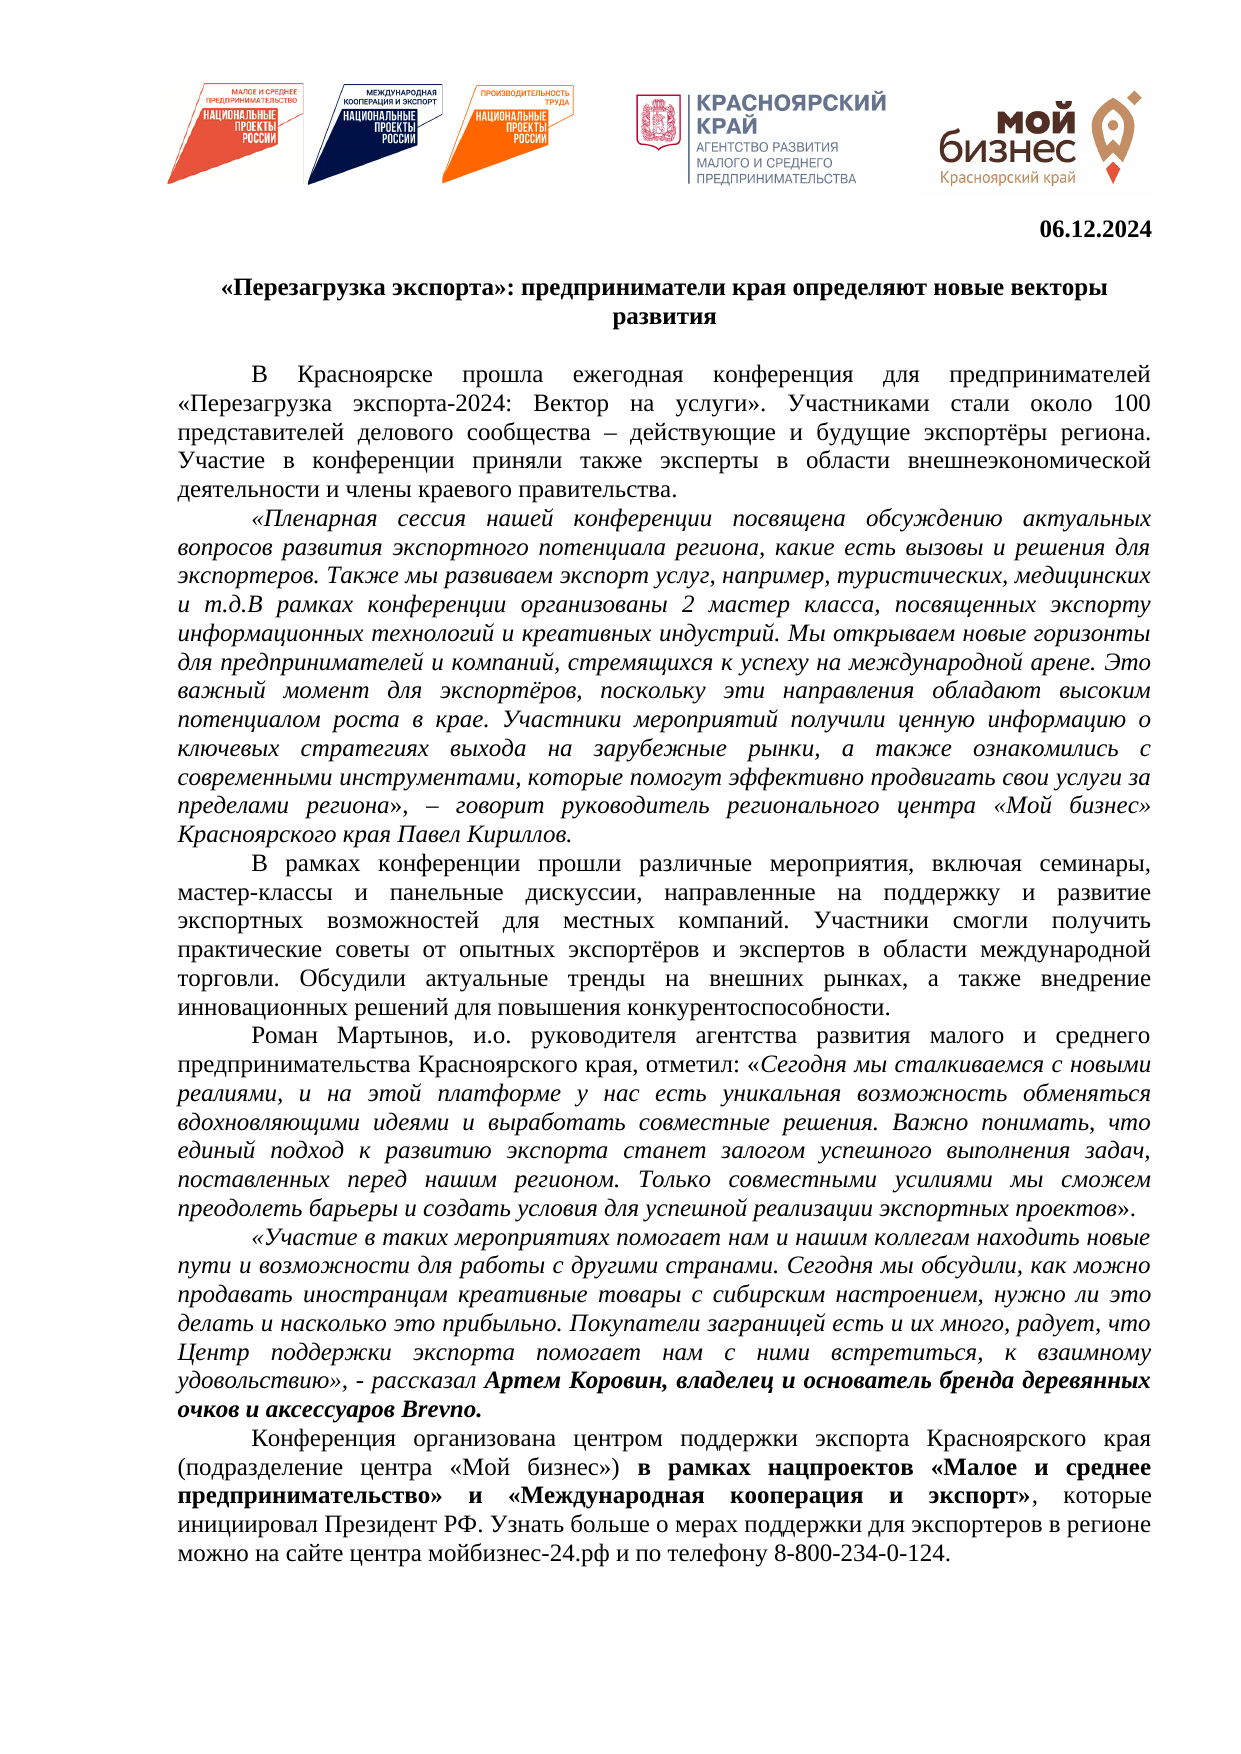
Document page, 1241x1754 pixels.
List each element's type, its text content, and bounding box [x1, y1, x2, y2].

picture [167, 82, 304, 184]
text Конференция организована центром поддержки экспорта Красноярского края (подразделение центра «Мой бизнес») в рамках нацпроектов «Малое и среднее предпринимательство» и «Международная кооперация и экспорт», которые инициировал Президент РФ. Узнать больше о мерах поддержки для экспортеров в регионе можно на сайте центра мойбизнес-24.рф и по телефону 8-800-234-0-124. [177, 1423, 1152, 1567]
text Роман Мартынов, и.о. руководителя агентства развития малого и среднего предпринимательства Красноярского края, отметил: «Сегодня мы сталкиваемся с новыми реалиями, и на этой платформе у нас есть уникальная возможность обменяться вдохновляющими идеями и выработать совместные решения. Важно понимать, что единый подход к развитию экспорта станет залогом успешного выполнения задач, поставленных перед нашим регионом. Только совместными усилиями мы сможем преодолеть барьеры и создать условия для успешной реализации экспортных проектов». [177, 1020, 1152, 1222]
text 06.12.2024 [177, 214, 1152, 243]
picture [307, 74, 585, 194]
text В рамках конференции прошли различные мероприятия, включая семинары, мастер-классы и панельные дискуссии, направленные на поддержку и развитие экспортных возможностей для местных компаний. Участники смогли получить практические советы от опытных экспортёров и экспертов в области международной торговли. Обсудили актуальные тренды на внешних рынках, а также внедрение инновационных решений для повышения конкурентоспособности. [177, 848, 1152, 1020]
picture [635, 85, 888, 186]
text «Пленарная сессия нашей конференции посвящена обсуждению актуальных вопросов развития экспортного потенциала региона, какие есть вызовы и решения для экспортеров. Также мы развиваем экспорт услуг, например, туристических, медицинских и т.д.В рамках конференции организованы 2 мастер класса, посвященных экспорту информационных технологий и креативных индустрий. Мы открываем новые горизонты для предпринимателей и компаний, стремящихся к успеху на международной арене. Это важный момент для экспортёров, поскольку эти направления обладают высоким потенциалом роста в крае. Участники мероприятий получили ценную информацию о ключевых стратегиях выхода на зарубежные рынки, а также ознакомились с современными инструментами, которые помогут эффективно продвигать свои услуги за пределами региона», – говорит руководитель регионального центра «Мой бизнес» Красноярского края Павел Кириллов. [177, 503, 1152, 848]
text «Участие в таких мероприятиях помогает нам и нашим коллегам находить новые пути и возможности для работы с другими странами. Сегодня мы обсудили, как можно продавать иностранцам креативные товары с сибирским настроением, нужно ли это делать и насколько это прибыльно. Покупатели заграницей есть и их много, радует, что Центр поддержки экспорта помогает нам с ними встретиться, к взаимному удовольствию», - рассказал Артем Коровин, владелец и основатель бренда деревянных очков и аксессуаров Brevno. [177, 1222, 1152, 1423]
text «Перезагрузка экспорта»: предприниматели края определяют новые векторы развития [177, 272, 1152, 330]
text В Красноярске прошла ежегодная конференция для предпринимателей «Перезагрузка экспорта-2024: Вектор на услуги». Участниками стали около 100 представителей делового сообщества – действующие и будущие экспортёры региона. Участие в конференции приняли также эксперты в области внешнеэкономической деятельности и члены краевого правительства. [177, 359, 1152, 503]
picture [918, 82, 1152, 197]
